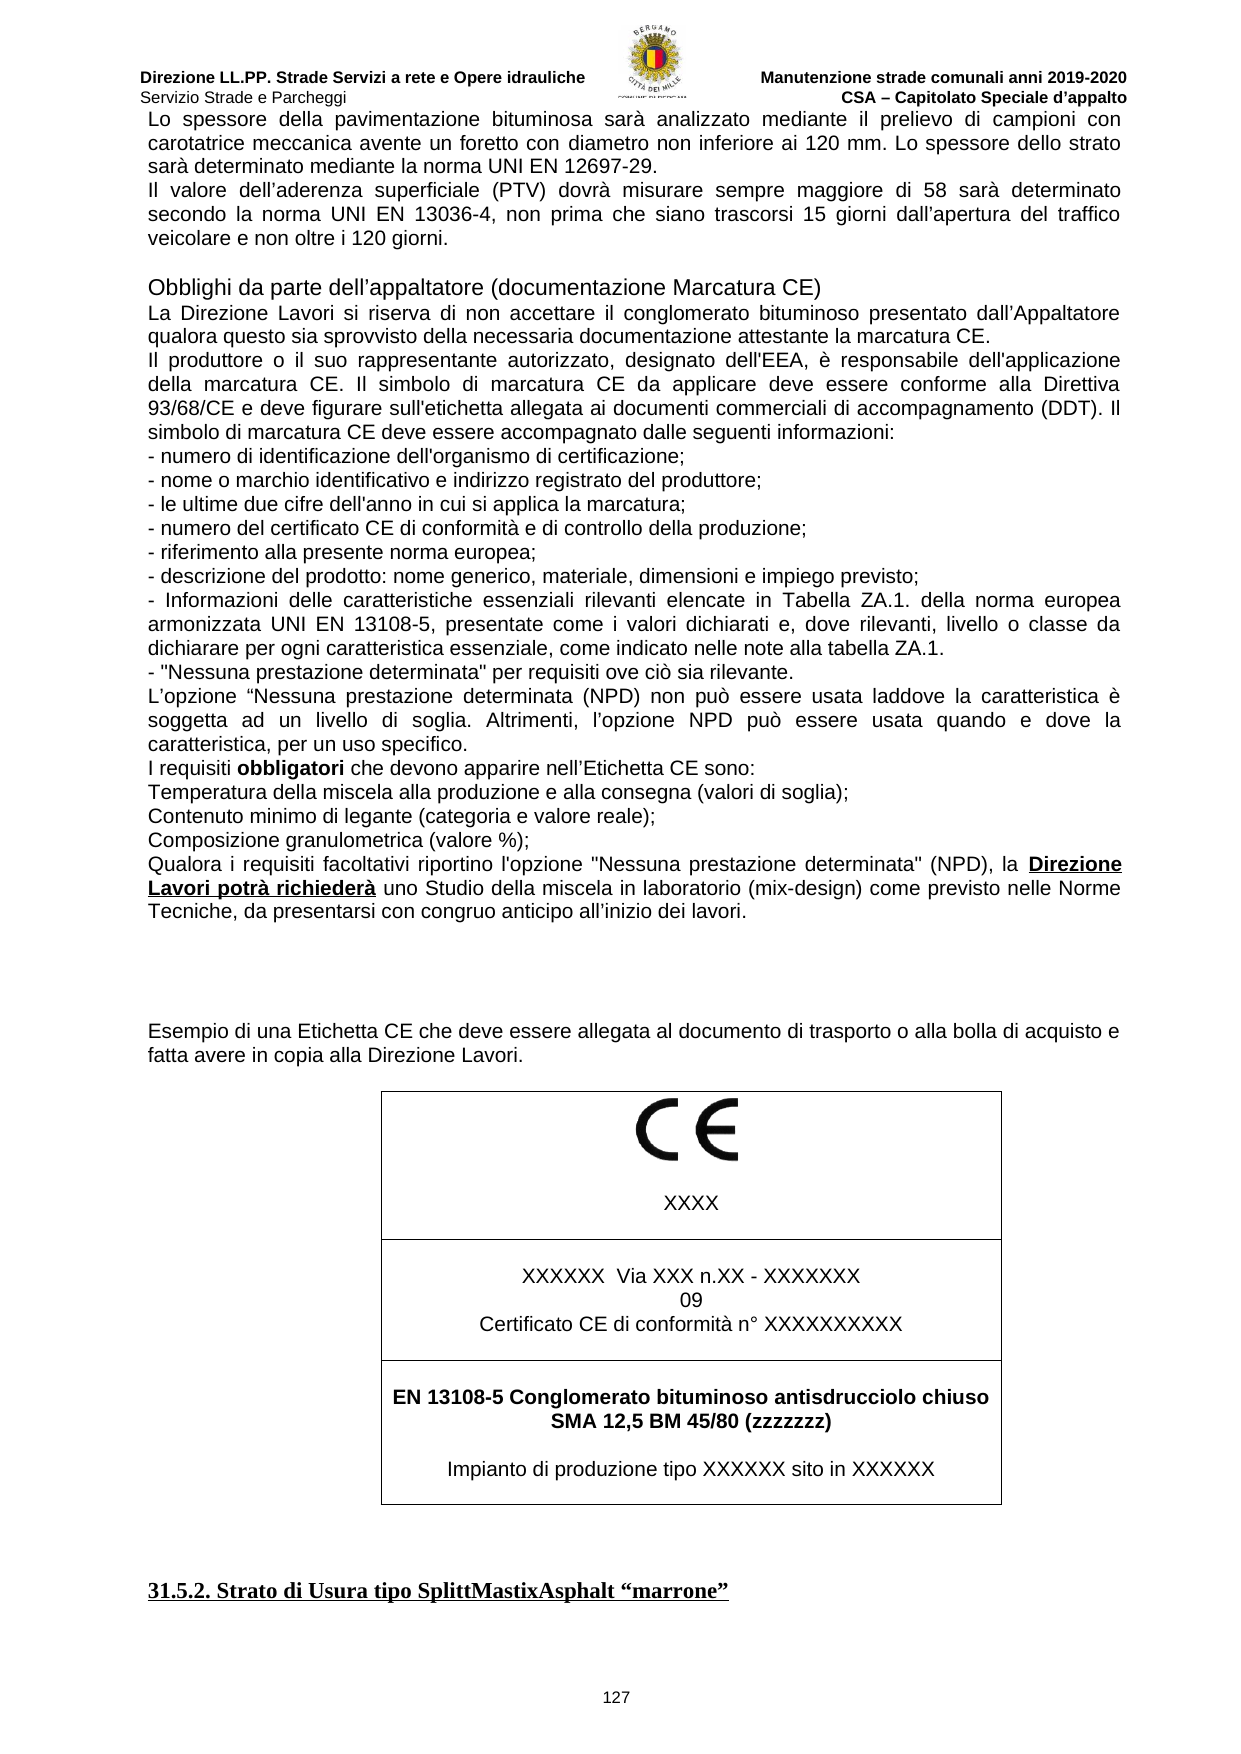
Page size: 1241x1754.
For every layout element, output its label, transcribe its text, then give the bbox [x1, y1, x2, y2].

text - le ultime due cifre dell'anno in cui si applica la marcatura; [148, 492, 1122, 516]
text - numero del certificato CE di conformità e di controllo della produzione; [148, 516, 1122, 540]
text - nome o marchio identificativo e indirizzo registrato del produttore; [148, 468, 1122, 492]
text Esempio di una Etichetta CE che deve essere allegata al documento di trasporto o alla bolla di acquisto e fatta avere in copia alla Direzione Lavori. [148, 1019, 1122, 1067]
text Qualora i requisiti facoltativi riportino l'opzione "Nessuna prestazione determinata" (NPD), la Direzione Lavori potrà richiederà uno Studio della miscela in laboratorio (mix-design) come previsto nelle Norme Tecniche, da presentarsi con congruo anticipo all’inizio dei lavori. [148, 851, 1122, 923]
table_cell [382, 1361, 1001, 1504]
text - riferimento alla presente norma europea; [148, 540, 1122, 564]
text Lo spessore della pavimentazione bituminosa sarà analizzato mediante il prelievo di campioni con carotatrice meccanica avente un foretto con diametro non inferiore ai 120 mm. Lo spessore dello strato sarà determinato mediante la norma UNI EN 12697-29. [148, 106, 1122, 178]
text - "Nessuna prestazione determinata" per requisiti ove ciò sia rilevante. [148, 660, 1122, 684]
text Contenuto minimo di legante (categoria e valore reale); [148, 803, 1122, 827]
text - numero di identificazione dell'organismo di certificazione; [148, 444, 1122, 468]
subtitle 31.5.2. Strato di Usura tipo SplittMastixAsphalt “marrone” [148, 1577, 1122, 1604]
picture [617, 25, 687, 97]
text I requisiti obbligatori che devono apparire nell’Etichetta CE sono: [148, 756, 1122, 779]
text L’opzione “Nessuna prestazione determinata (NPD) non può essere usata laddove la caratteristica è soggetta ad un livello di soglia. Altrimenti, l’opzione NPD può essere usata quando e dove la caratteristica, per un uso specifico. [148, 684, 1122, 756]
text Temperatura della miscela alla produzione e alla consegna (valori di soglia); [148, 779, 1122, 803]
text La Direzione Lavori si riserva di non accettare il conglomerato bituminoso presentato dall’Appaltatore qualora questo sia sprovvisto della necessaria documentazione attestante la marcatura CE. [148, 300, 1122, 348]
text - Informazioni delle caratteristiche essenziali rilevanti elencate in Tabella ZA.1. della norma europea armonizzata UNI EN 13108-5, presentate come i valori dichiarati e, dove rilevanti, livello o classe da dichiarare per ogni caratteristica essenziale, come indicato nelle note alla tabella ZA.1. [148, 588, 1122, 660]
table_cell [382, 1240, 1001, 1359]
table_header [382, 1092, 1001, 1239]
text Il valore dell’aderenza superficiale (PTV) dovrà misurare sempre maggiore di 58 sarà determinato secondo la norma UNI EN 13036-4, non prima che siano trascorsi 15 giorni dall’apertura del traffico veicolare e non oltre i 120 giorni. [148, 178, 1122, 250]
text Il produttore o il suo rappresentante autorizzato, designato dell'EEA, è responsabile dell'applicazione della marcatura CE. Il simbolo di marcatura CE da applicare deve essere conforme alla Direttiva 93/68/CE e deve figurare sull'etichetta allegata ai documenti commerciali di accompagnamento (DDT). Il simbolo di marcatura CE deve essere accompagnato dalle seguenti informazioni: [148, 348, 1122, 444]
text Composizione granulometrica (valore %); [148, 827, 1122, 851]
text - descrizione del prodotto: nome generico, materiale, dimensioni e impiego previsto; [148, 564, 1122, 588]
text Obblighi da parte dell’appaltatore (documentazione Marcatura CE) [148, 274, 1122, 300]
